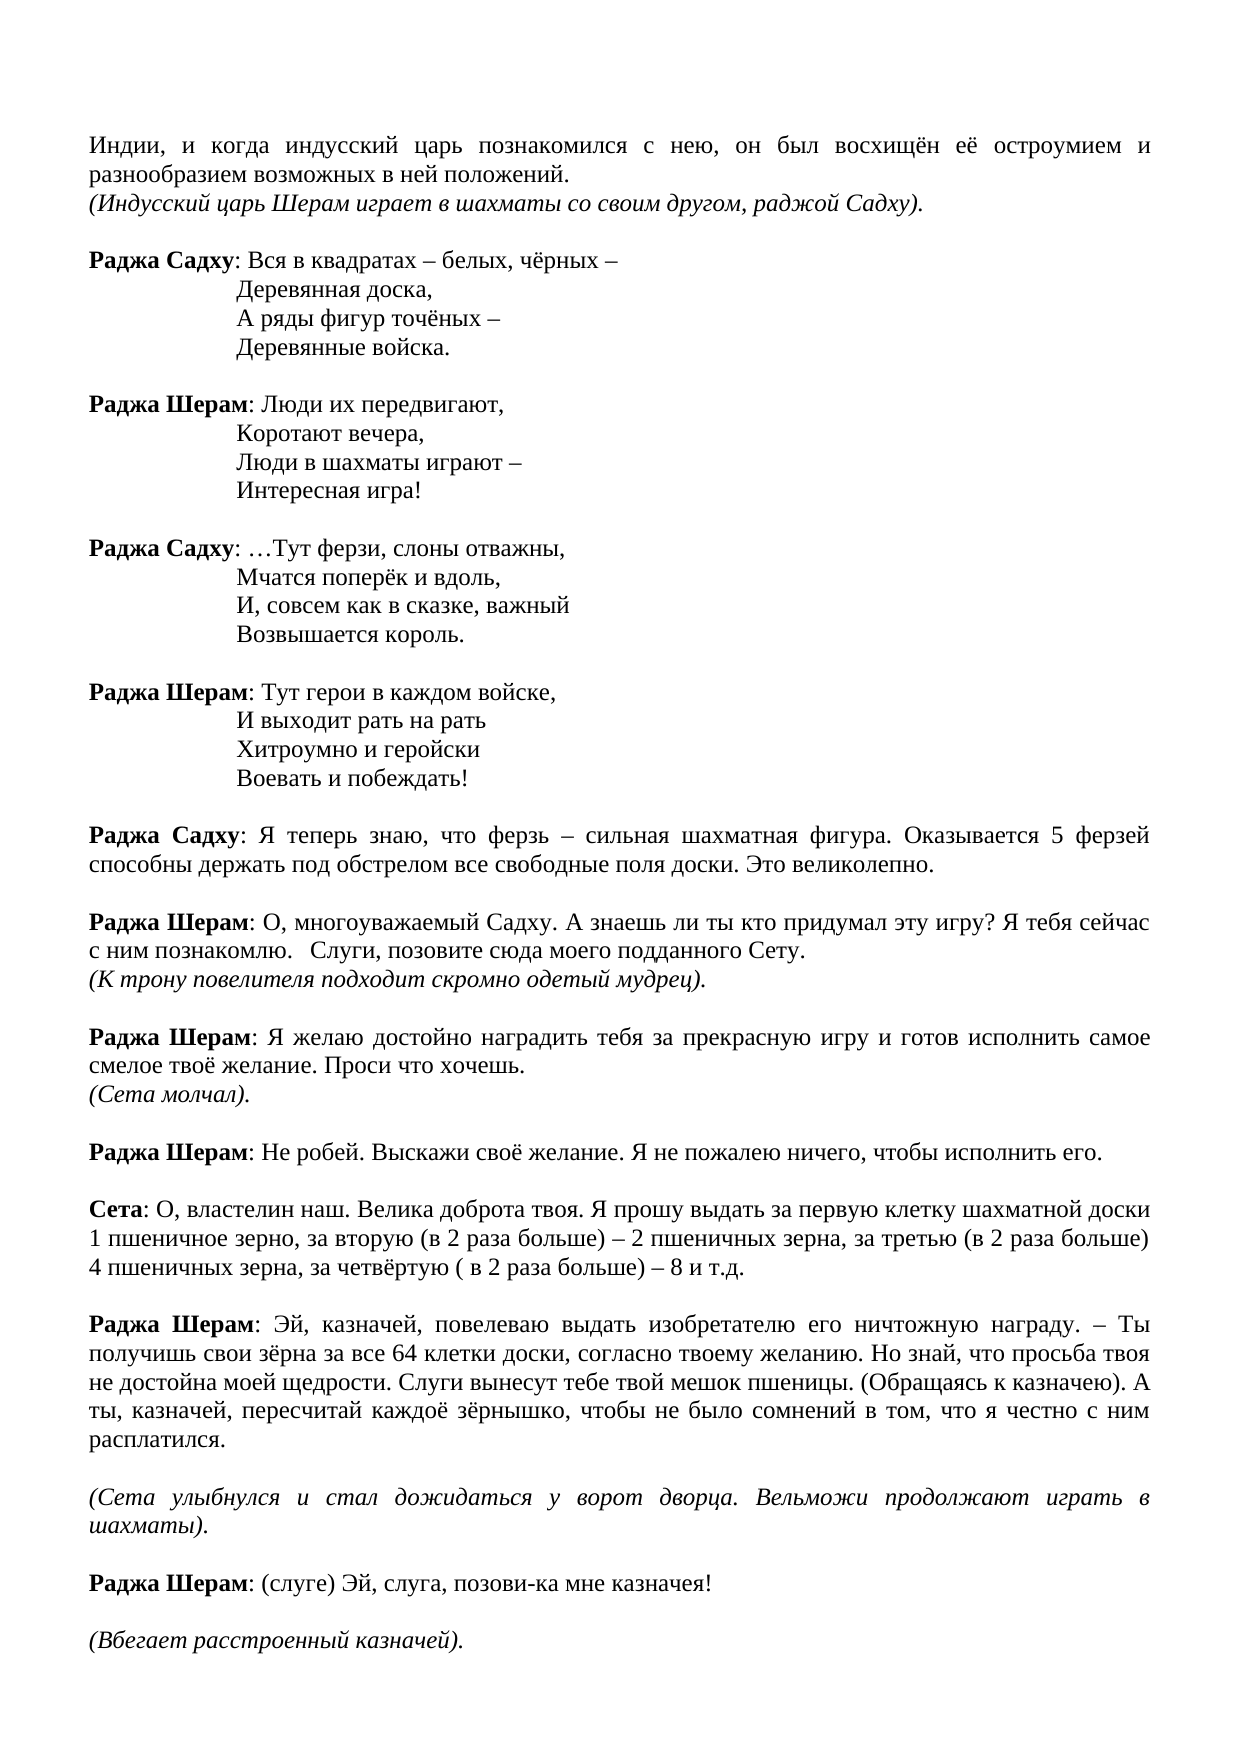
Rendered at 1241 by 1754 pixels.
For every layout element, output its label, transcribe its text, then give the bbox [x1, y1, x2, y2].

text Раджа Шерам: Люди их передвигают, [89, 389, 1152, 418]
text Раджа Шерам: Тут герои в каждом войске, [89, 677, 1152, 706]
text Мчатся поперёк и вдоль, [162, 562, 1152, 591]
text (Вбегает расстроенный казначей). [89, 1626, 1152, 1654]
text Раджа Шерам: Я желаю достойно наградить тебя за прекрасную игру и готов исполнить самое смелое твоё желание. Проси что хочешь. [89, 1022, 1152, 1079]
text Раджа Шерам: (слуге) Эй, слуга, позови-ка мне казначея! [89, 1568, 1152, 1597]
text Интересная игра! [162, 476, 1152, 504]
text Люди в шахматы играют – [162, 447, 1152, 476]
text Хитроумно и геройски [162, 734, 1152, 763]
text Воевать и побеждать! [162, 763, 1152, 792]
text И, совсем как в сказке, важный [162, 591, 1152, 619]
text Возвышается король. [162, 619, 1152, 648]
text Раджа Шерам: Не робей. Выскажи своё желание. Я не пожалею ничего, чтобы исполнить его. [89, 1137, 1152, 1166]
text (К трону повелителя подходит скромно одетый мудрец). [89, 964, 1152, 993]
text Раджа Садху: Вся в квадратах – белых, чёрных – [89, 246, 1152, 274]
text (Сета молчал). [89, 1079, 1152, 1108]
text Раджа Шерам: О, многоуважаемый Садху. А знаешь ли ты кто придумал эту игру? Я тебя сейчас с ним познакомлю. Слуги, позовите сюда моего подданного Сету. [89, 907, 1152, 964]
text Деревянные войска. [162, 332, 1152, 361]
text И выходит рать на рать [162, 706, 1152, 734]
text Раджа Садху: …Тут ферзи, слоны отважны, [89, 533, 1152, 562]
text (Сета улыбнулся и стал дожидаться у ворот дворца. Вельможи продолжают играть в шахматы). [89, 1482, 1152, 1539]
text Раджа Шерам: Эй, казначей, повелеваю выдать изобретателю его ничтожную награду. – Ты получишь свои зёрна за все 64 клетки доски, согласно твоему желанию. Но знай, что просьба твоя не достойна моей щедрости. Слуги вынесут тебе твой мешок пшеницы. (Обращаясь к казначею). А ты, казначей, пересчитай каждоё зёрнышко, чтобы не было сомнений в том, что я честно с ним расплатился. [89, 1309, 1152, 1453]
text Сета: О, властелин наш. Велика доброта твоя. Я прошу выдать за первую клетку шахматной доски 1 пшеничное зерно, за вторую (в 2 раза больше) – 2 пшеничных зерна, за третью (в 2 раза больше) 4 пшеничных зерна, за четвёртую ( в 2 раза больше) – 8 и т.д. [89, 1194, 1152, 1281]
text Раджа Садху: Я теперь знаю, что ферзь – сильная шахматная фигура. Оказывается 5 ферзей способны держать под обстрелом все свободные поля доски. Это великолепно. [89, 821, 1152, 878]
text Коротают вечера, [162, 418, 1152, 447]
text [89, 131, 1152, 188]
text Деревянная доска, [162, 274, 1152, 303]
text А ряды фигур точёных – [162, 303, 1152, 332]
text (Индусский царь Шерам играет в шахматы со своим другом, раджой Садху). [89, 188, 1152, 217]
